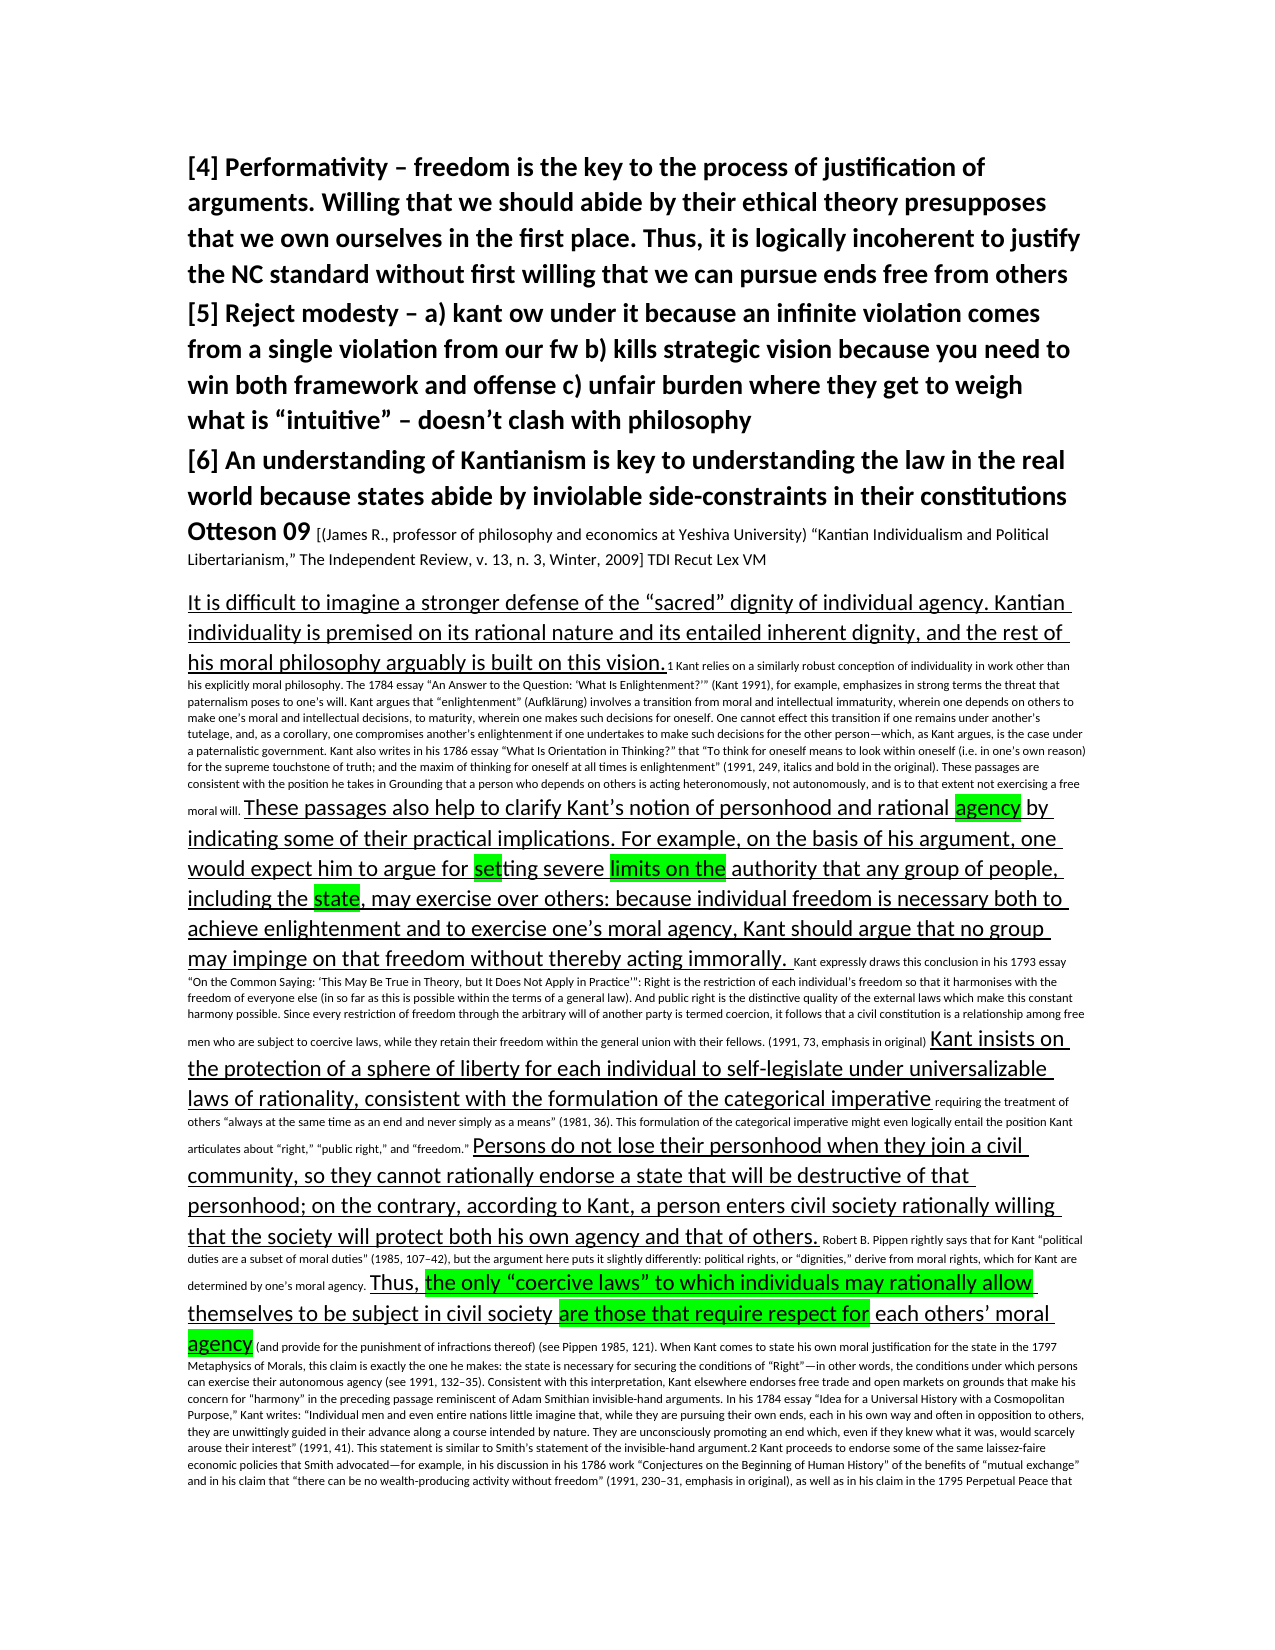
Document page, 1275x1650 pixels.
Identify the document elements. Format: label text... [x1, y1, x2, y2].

text Otteson 09 [(James R., professor of philosophy and economics at Yeshiva University) “Kantian Individualism and Political Libertarianism,” The Independent Review, v. 13, n. 3, Winter, 2009] TDI Recut Lex VM [187, 514, 1087, 569]
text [187, 588, 1087, 1489]
subtitle [4] Performativity – freedom is the key to the process of justification of arguments. Willing that we should abide by their ethical theory presupposes that we own ourselves in the first place. Thus, it is logically incoherent to justify the NC standard without first willing that we can pursue ends free from others [187, 150, 1087, 290]
subtitle [5] Reject modesty – a) kant ow under it because an infinite violation comes from a single violation from our fw b) kills strategic vision because you need to win both framework and offense c) unfair burden where they get to weigh what is “intuitive” – doesn’t clash with philosophy [187, 297, 1087, 437]
subtitle [6] An understanding of Kantianism is key to understanding the law in the real world because states abide by inviolable side-constraints in their constitutions [187, 443, 1087, 512]
